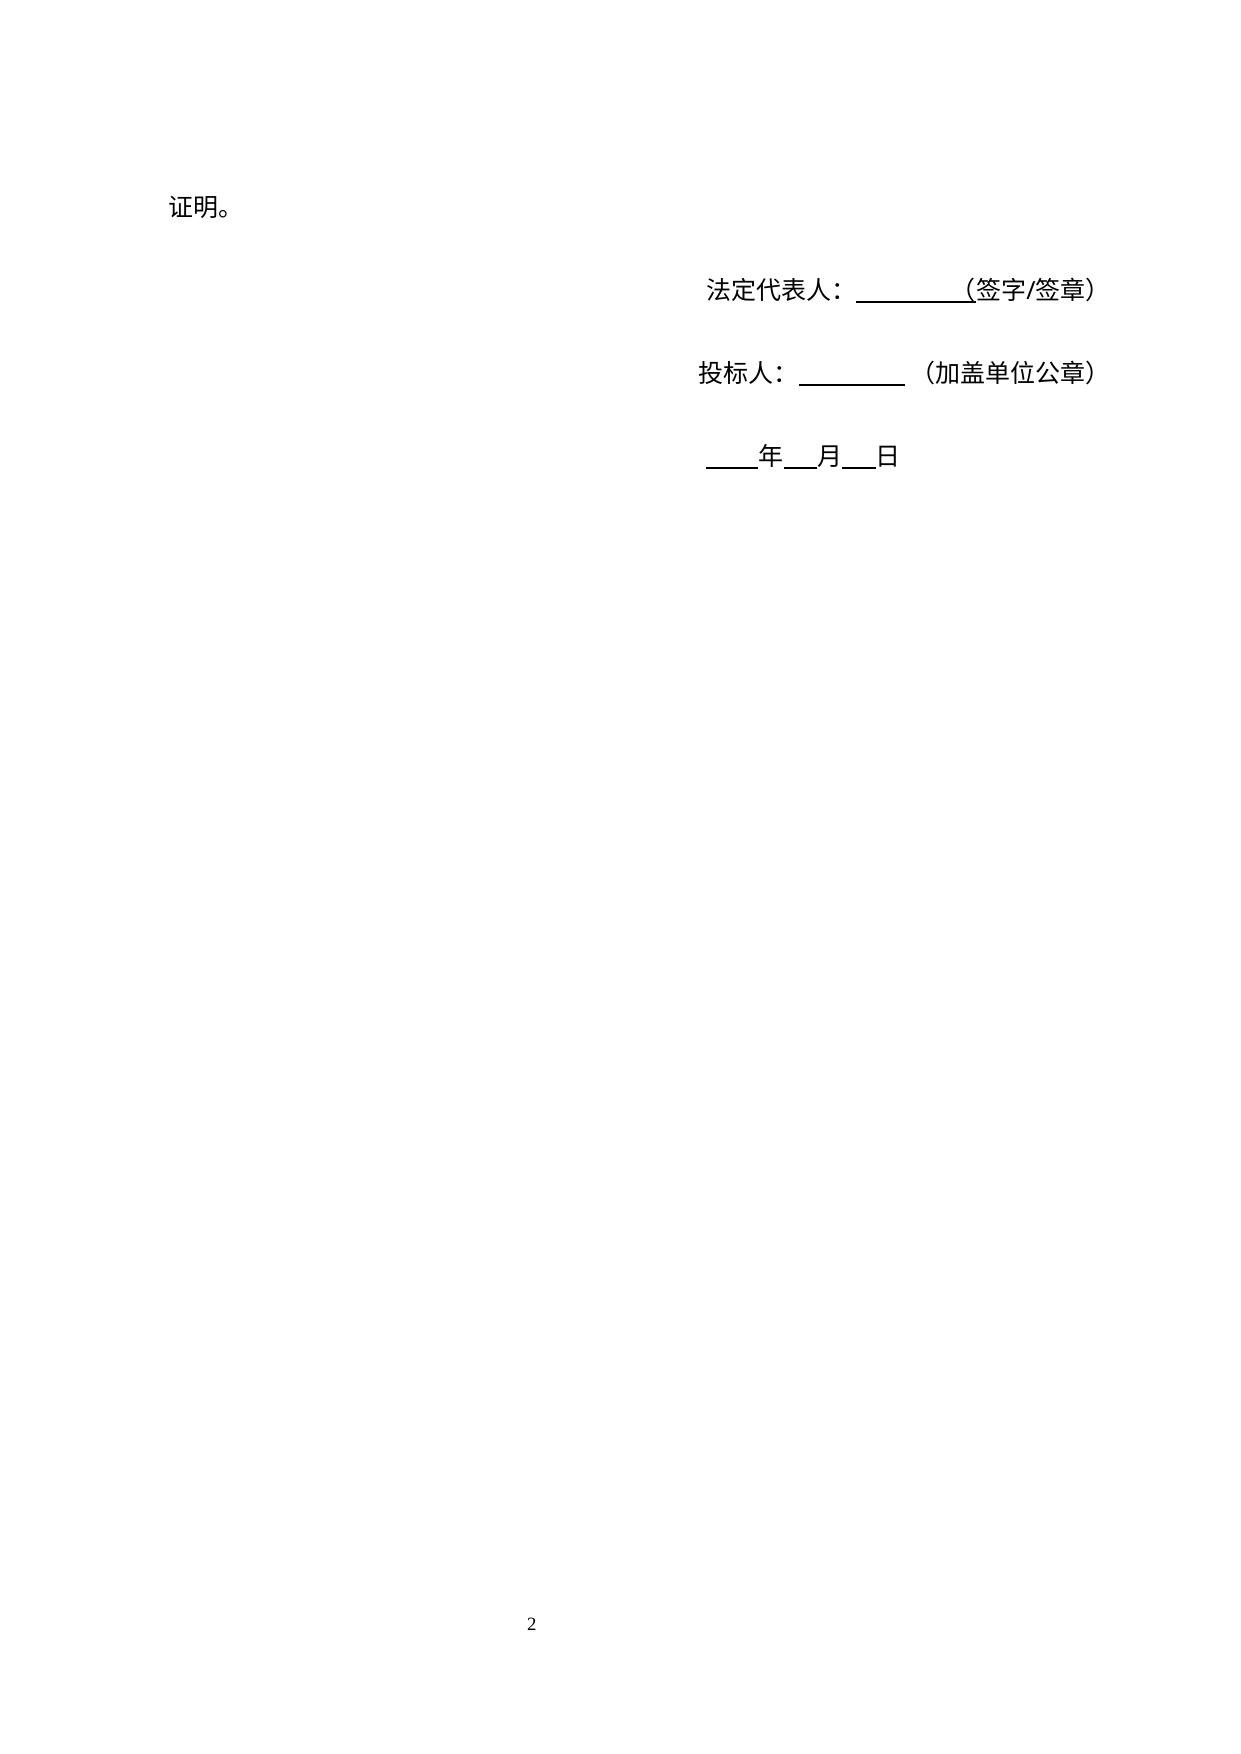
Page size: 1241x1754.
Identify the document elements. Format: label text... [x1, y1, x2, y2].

text 投标人： （加盖单位公章） [169, 339, 1110, 404]
text 特此证明。 [169, 173, 1110, 238]
text 年 月 日 [169, 422, 1110, 487]
text 法定代表人： （签字/签章） [169, 256, 1110, 321]
